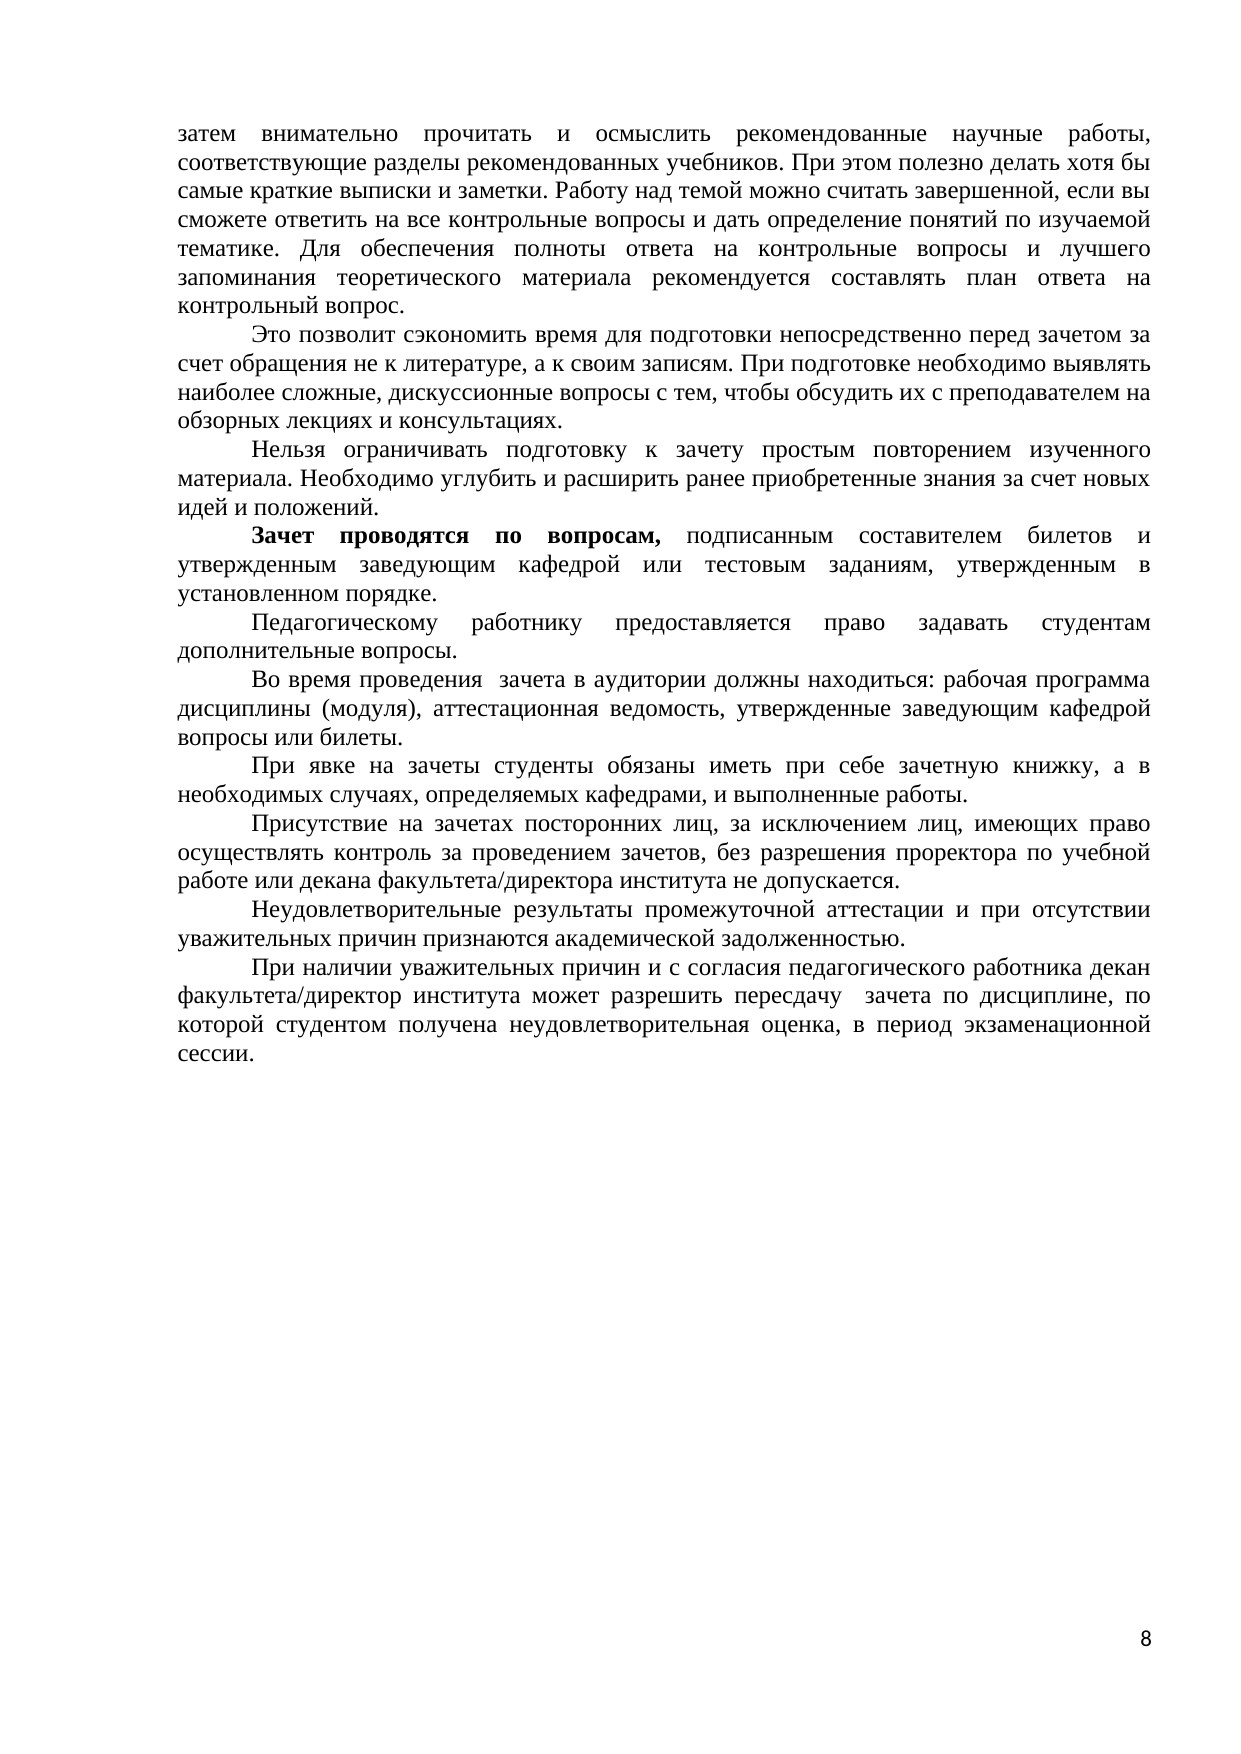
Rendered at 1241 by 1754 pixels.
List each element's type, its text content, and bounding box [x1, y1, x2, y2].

text При явке на зачеты студенты обязаны иметь при себе зачетную книжку, а в необходимых случаях, определяемых кафедрами, и выполненные работы. [177, 751, 1152, 808]
text Присутствие на зачетах посторонних лиц, за исключением лиц, имеющих право осуществлять контроль за проведением зачетов, без разрешения проректора по учебной работе или декана факультета/директора института не допускается. [177, 808, 1152, 894]
text Во время проведения зачета в аудитории должны находиться: рабочая программа дисциплины (модуля), аттестационная ведомость, утвержденные заведующим кафедрой вопросы или билеты. [177, 664, 1152, 751]
text Это позволит сэкономить время для подготовки непосредственно перед зачетом за счет обращения не к литературе, а к своим записям. При подготовке необходимо выявлять наиболее сложные, дискуссионные вопросы с тем, чтобы обсудить их с преподавателем на обзорных лекциях и консультациях. [177, 319, 1152, 434]
text Зачет проводятся по вопросам, подписанным составителем билетов и утвержденным заведующим кафедрой или тестовым заданиям, утвержденным в установленном порядке. [177, 521, 1152, 607]
text Нельзя ограничивать подготовку к зачету простым повторением изученного материала. Необходимо углубить и расширить ранее приобретенные знания за счет новых идей и положений. [177, 434, 1152, 521]
text При наличии уважительных причин и с согласия педагогического работника декан факультета/директор института может разрешить пересдачу зачета по дисциплине, по которой студентом получена неудовлетворительная оценка, в период экзаменационной сессии. [177, 952, 1152, 1067]
text Неудовлетворительные результаты промежуточной аттестации и при отсутствии уважительных причин признаются академической задолженностью. [177, 894, 1152, 952]
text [177, 118, 1152, 319]
text Педагогическому работнику предоставляется право задавать студентам дополнительные вопросы. [177, 607, 1152, 664]
